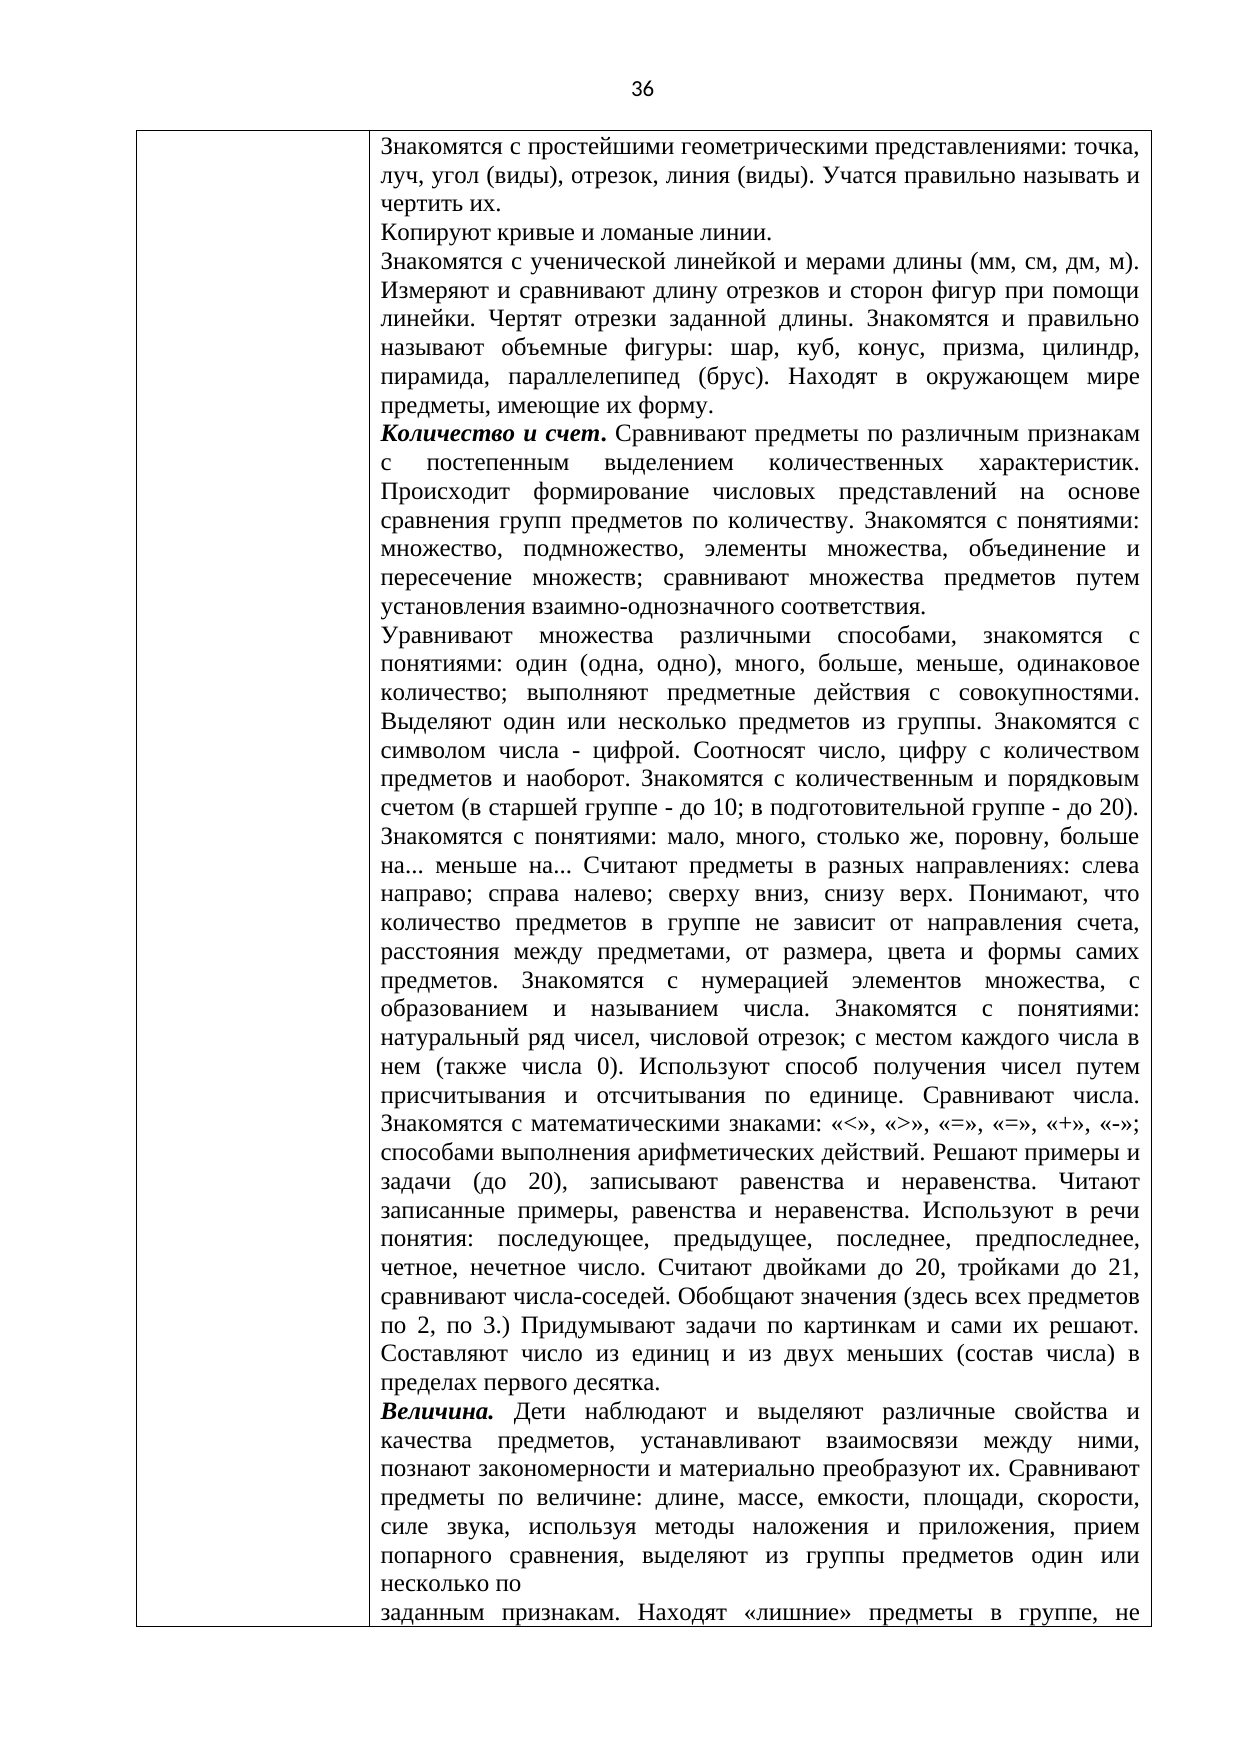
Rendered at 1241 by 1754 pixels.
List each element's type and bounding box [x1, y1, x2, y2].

table_cell [370, 131, 1151, 1626]
table_cell [137, 131, 369, 1626]
